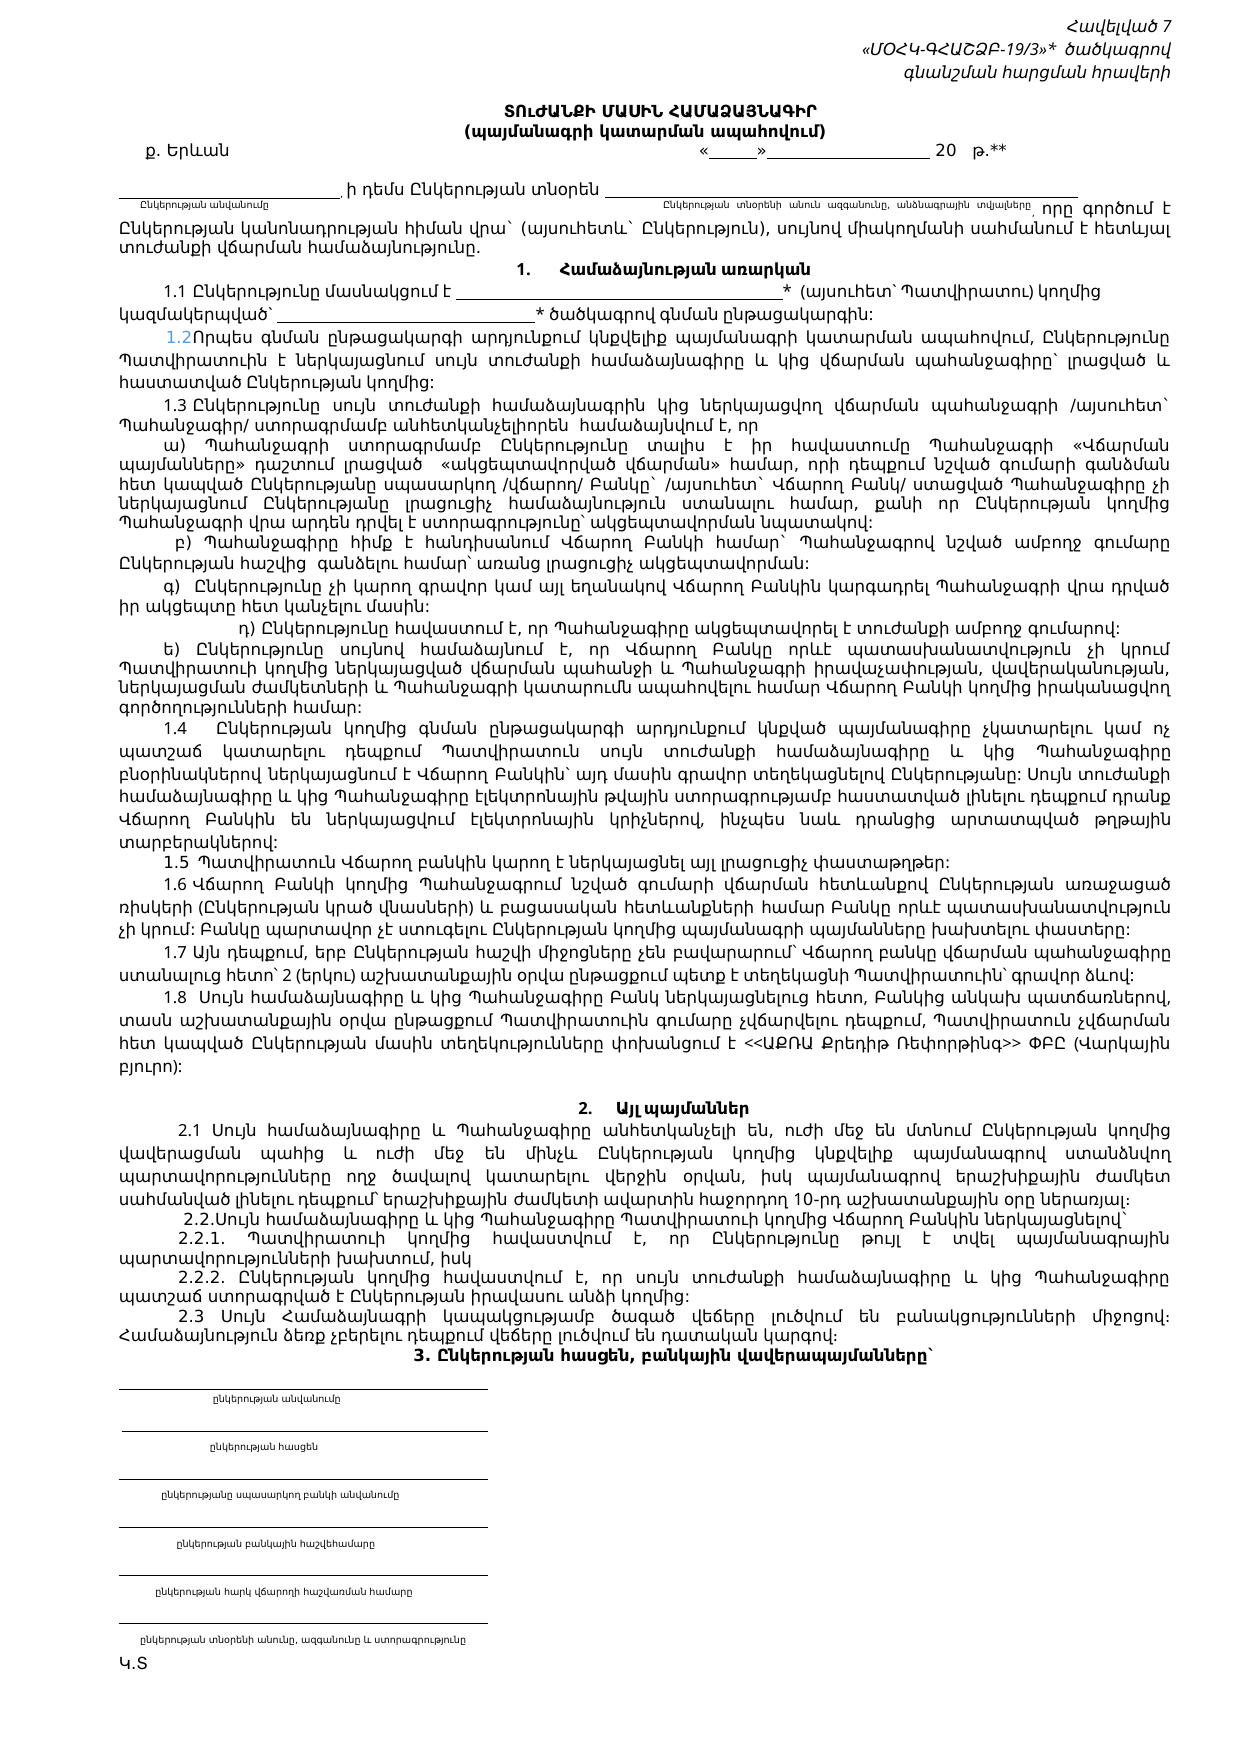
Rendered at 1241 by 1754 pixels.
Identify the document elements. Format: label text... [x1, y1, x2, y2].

list Վճարող Բանկի կողմից Պահանջագրում նշված գումարի վճարման հետևանքով Ընկերության առաջացած ռիսկերի (Ընկերության կրած վնասների) և բացասական հետևանքների համար Բանկը որևէ պատասխանատվություն չի կրում: Բանկը պարտավոր չէ ստուգելու Ընկերության կողմից պայմանագրի պայմանները խախտելու փաստերը: [119, 872, 1171, 941]
text (պայմանագրի կատարման ապահովում) [119, 122, 1171, 141]
text 2.2.1. Պատվիրատուի կողմից հավաստվում է, որ Ընկերությունը թույլ է տվել պայմանագրային պարտավորությունների խախտում, իսկ [119, 1229, 1171, 1268]
text 2.2.2. Ընկերության կողմից հավաստվում է, որ սույն տուժանքի համաձայնագիրը և կից Պահանջագիրը պատշաճ ստորագրված է Ընկերության իրավասու անձի կողմից: [119, 1268, 1171, 1307]
text ընկերության անվանումը [119, 1393, 1171, 1413]
list Ընկերությունը մասնակցում է * (այսուհետ` Պատվիրատու) կողմից [119, 280, 1171, 303]
text ընկերության բանկային հաշվեհամարը [119, 1538, 1171, 1557]
list Այլ պայմաններ [156, 1096, 1171, 1119]
text 2.1 Սույն համաձայնագիրը և Պահանջագիրը անհետկանչելի են, ուժի մեջ են մտնում Ընկերության կողմից վավերացման պահից և ուժի մեջ են մինչև Ընկերության կողմից կնքվելիք պայմանագրով ստանձնվող պարտավորությունները ողջ ծավալով կատարելու վերջին օրվան, իսկ պայմանագրով երաշխիքային ժամկետ սահմանված լինելու դեպքում՝ երաշխիքային ժամկետի ավարտին հաջորդող 10-րդ աշխատանքային օրը ներառյալ։ [119, 1119, 1171, 1210]
text Ընկերության անվանումը Ընկերության տնօրենի անուն ազգանունը, անձնագրային տվյալները, որը գործում է Ընկերության կանոնադրության հիման վրա` (այսուհետև` Ընկերություն), սույնով միակողմանի սահմանում է հետևյալ տուժանքի վճարման համաձայնությունը. [119, 199, 1171, 257]
text Կ.Տ [119, 1653, 1171, 1673]
text ք. Երևան « » 20 թ.** [119, 141, 1171, 160]
text 2.2.Սույն համաձայնագիրը և կից Պահանջագիրը Պատվիրատուի կողմից Վճարող Բանկին ներկայացնելով` [119, 1210, 1171, 1229]
text ընկերությանը սպասարկող բանկի անվանումը [119, 1490, 1171, 1509]
text կազմակերպված` * ծածկագրով գնման ընթացակարգին: [119, 303, 1171, 325]
text , ի դեմս Ընկերության տնօրեն [119, 180, 1171, 199]
text Հավելված 7 [119, 15, 1171, 37]
text ՏՈւԺԱՆՔԻ ՄԱՍԻՆ ՀԱՄԱՁԱՅՆԱԳԻՐ [119, 102, 1171, 122]
list Որպես գնման ընթացակարգի արդյունքում կնքվելիք պայմանագրի կատարման ապահովում, Ընկերությունը Պատվիրատուին է ներկայացնում սույն տուժանքի համաձայնագիրը և կից վճարման պահանջագիրը` լրացված և հաստատված Ընկերության կողմից: [119, 325, 1171, 393]
text ընկերության տնօրենի անունը, ազգանունը և ստորագրությունը [119, 1634, 1171, 1653]
text 3. Ընկերության հասցեն, բանկային վավերապայմանները` [119, 1345, 1171, 1365]
list Պատվիրատուն Վճարող բանկին կարող է ներկայացնել այլ լրացուցիչ փաստաթղթեր: [119, 853, 1171, 872]
list Ընկերությունը սույն տուժանքի համաձայնագրին կից ներկայացվող վճարման պահանջագրի /այսուհետ` Պահանջագիր/ ստորագրմամբ անհետկանչելիորեն համաձայնվում է, որ [119, 393, 1171, 436]
text 2.3 Սույն Համաձայնագրի կապակցությամբ ծագած վեճերը լուծվում են բանակցությունների միջոցով։ Համաձայնություն ձեռք չբերելու դեպքում վեճերը լուծվում են դատական կարգով։ [119, 1307, 1171, 1345]
text բ) Պահանջագիրը հիմք է հանդիսանում Վճարող Բանկի համար` Պահանջագրով նշված ամբողջ գումարը Ընկերության հաշվից գանձելու համար՝ առանց լրացուցիչ ակցեպտավորման: [119, 532, 1171, 574]
list Համաձայնության առարկան [156, 257, 1171, 280]
text ընկերության հասցեն [119, 1442, 1171, 1461]
text գ) Ընկերությունը չի կարող գրավոր կամ այլ եղանակով Վճարող Բանկին կարգադրել Պահանջագրի վրա դրված իր ակցեպտը հետ կանչելու մասին: [119, 574, 1171, 617]
list Ընկերության կողմից գնման ընթացակարգի արդյունքում կնքված պայմանագիրը չկատարելու կամ ոչ պատշաճ կատարելու դեպքում Պատվիրատուն սույն տուժանքի համաձայնագիրը և կից Պահանջագիրը բնօրինակներով ներկայացնում է Վճարող Բանկին` այդ մասին գրավոր տեղեկացնելով Ընկերությանը: Սույն տուժանքի համաձայնագիրը և կից Պահանջագիրը էլեկտրոնային թվային ստորագրությամբ հաստատված լինելու դեպքում դրանք Վճարող Բանկին են ներկայացվում էլեկտրոնային կրիչներով, ինչպես նաև դրանցից արտատպված թղթային տարբերակներով: [119, 717, 1171, 853]
text գնանշման հարցման հրավերի [119, 60, 1171, 83]
text ա) Պահանջագրի ստորագրմամբ Ընկերությունը տալիս է իր հավաստումը Պահանջագրի «Վճարման պայմանները» դաշտում լրացված «ակցեպտավորված վճարման» համար, որի դեպքում նշված գումարի գանձման հետ կապված Ընկերությանը սպասարկող /վճարող/ Բանկը` /այսուհետ` Վճարող Բանկ/ ստացված Պահանջագիրը չի ներկայացնում Ընկերությանը լրացուցիչ համաձայնություն ստանալու համար, քանի որ Ընկերության կողմից Պահանջագրի վրա արդեն դրվել է ստորագրությունը՝ ակցեպտավորման նպատակով: [119, 436, 1171, 532]
text «ՄՕՀԿ-ԳՀԱՇՁԲ-19/3»* ծածկագրով [119, 37, 1171, 60]
text ընկերության հարկ վճարողի հաշվառման համարը [119, 1586, 1171, 1605]
list Սույն համաձայնագիրը և կից Պահանջագիրը Բանկ ներկայացնելուց հետո, Բանկից անկախ պատճառներով, տասն աշխատանքային օրվա ընթացքում Պատվիրատուին գումարը չվճարվելու դեպքում, Պատվիրատուն չվճարման հետ կապված Ընկերության մասին տեղեկությունները փոխանցում է <<ԱՔՌԱ Քրեդիթ Ռեփորթինգ>> ՓԲԸ (Վարկային բյուրո): [119, 986, 1171, 1077]
text ե) Ընկերությունը սույնով համաձայնում է, որ Վճարող Բանկը որևէ պատասխանատվություն չի կրում Պատվիրատուի կողմից ներկայացված վճարման պահանջի և Պահանջագրի իրավաչափության, վավերականության, ներկայացման ժամկետների և Պահանջագրի կատարումն ապահովելու համար Վճարող Բանկի կողմից իրականացվող գործողությունների համար: [119, 639, 1171, 717]
list Այն դեպքում, երբ Ընկերության հաշվի միջոցները չեն բավարարում՝ Վճարող բանկը վճարման պահանջագիրը ստանալուց հետո՝ 2 (երկու) աշխատանքային օրվա ընթացքում պետք է տեղեկացնի Պատվիրատուին՝ գրավոր ձևով: [119, 941, 1171, 986]
text դ) Ընկերությունը հավաստում է, որ Պահանջագիրը ակցեպտավորել է տուժանքի ամբողջ գումարով: [163, 617, 1171, 639]
